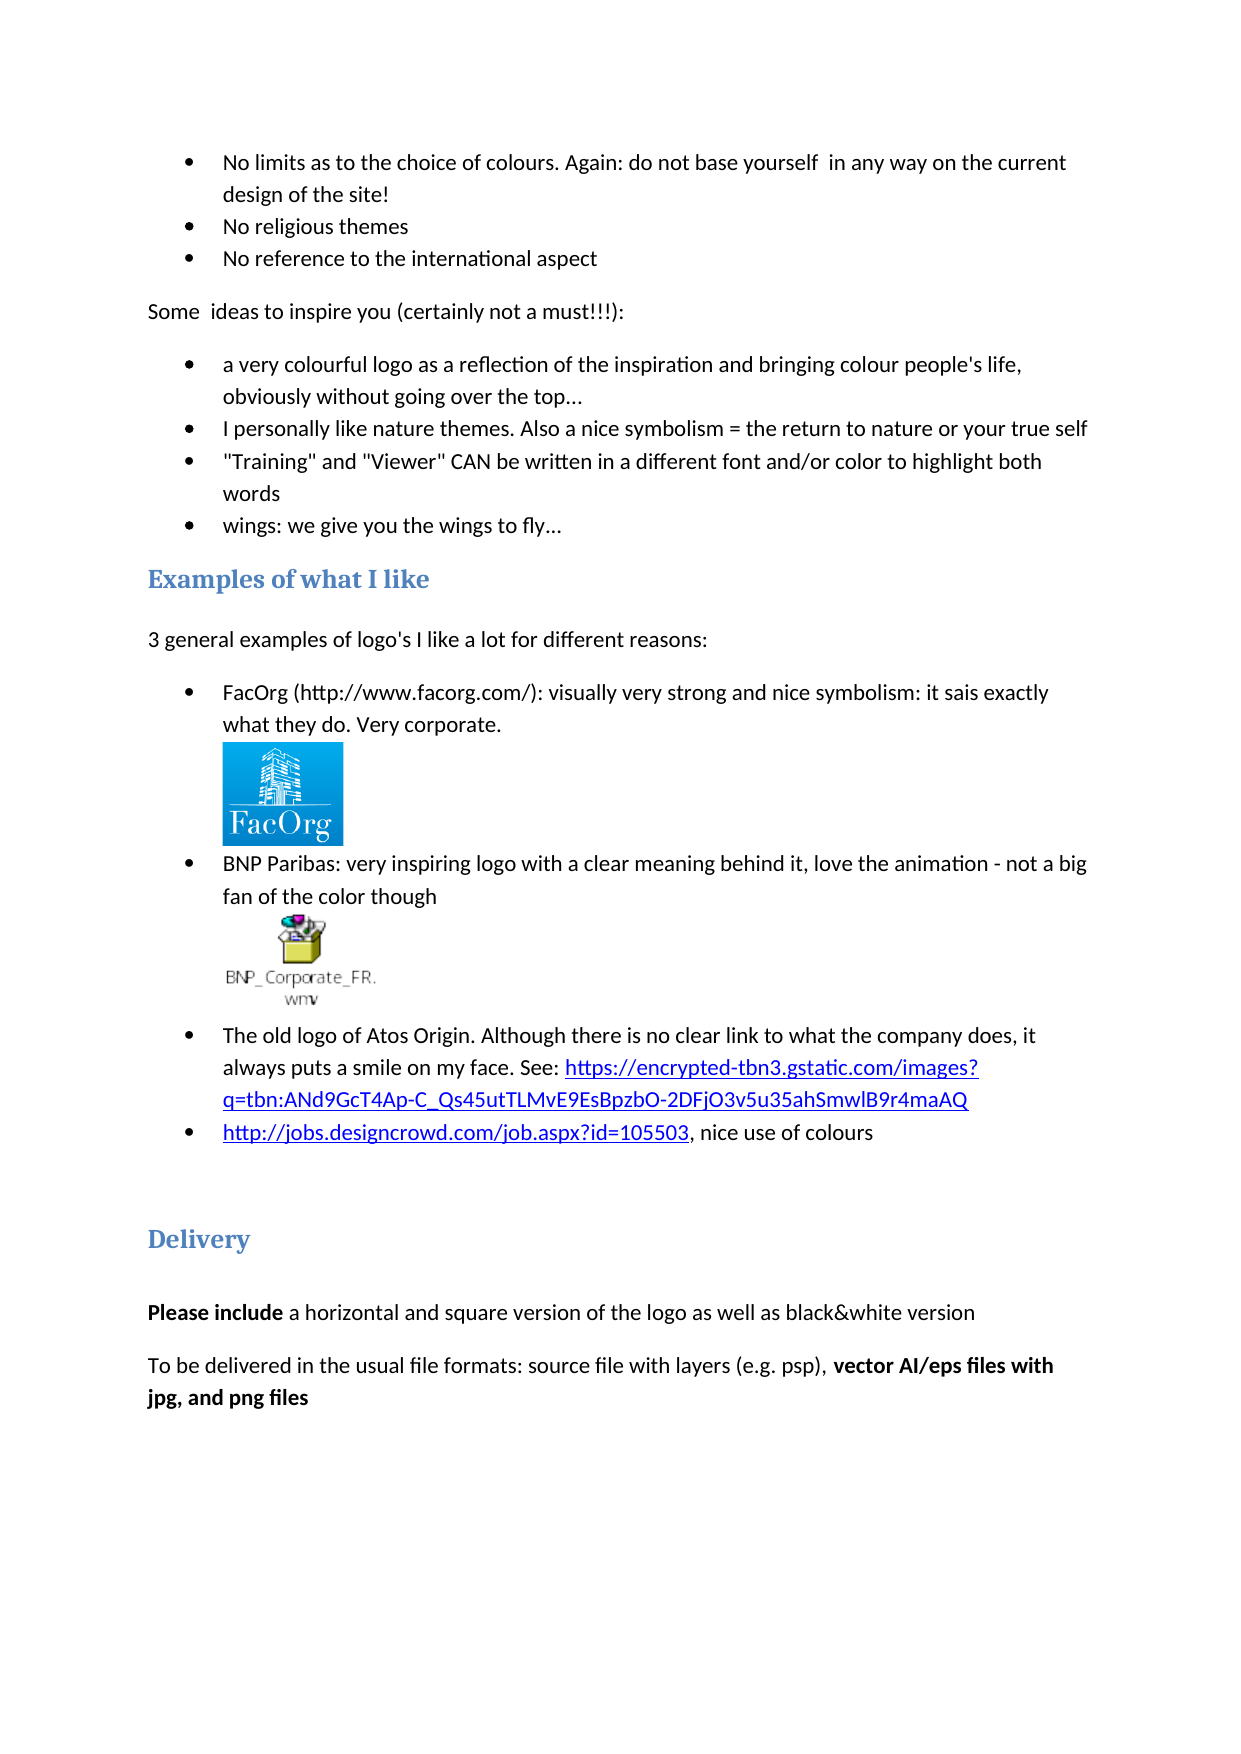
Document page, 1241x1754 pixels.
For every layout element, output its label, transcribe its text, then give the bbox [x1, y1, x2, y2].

picture [222, 840, 344, 846]
list No limits as to the choice of colours. Again: do not base yourself in any way on the current design of the site! [185, 148, 1093, 208]
subtitle Examples of what I like [148, 564, 1093, 595]
text 3 general examples of logo's I like a lot for different reasons: [148, 625, 1093, 653]
list The old logo of Atos Origin. Although there is no clear link to what the company does, it always puts a smile on my face. See: https://encrypted-tbn3.gstatic.com/images?q=tbn:ANd9GcT4Ap-C_Qs45utTLMvE9EsBpzbO-2DFjO3v5u35ahSmwlB9r4maAQ [185, 1021, 1093, 1114]
text Some ideas to inspire you (certainly not a must!!!): [148, 297, 1093, 325]
list No religious themes [185, 212, 1093, 240]
picture [265, 787, 272, 805]
list No reference to the international aspect [185, 244, 1093, 272]
subtitle Delivery [148, 1224, 1093, 1255]
picture [304, 820, 310, 833]
list BNP Paribas: very inspiring logo with a clear meaning behind it, love the animation - not a big fan of the color though [185, 849, 1093, 910]
list wings: we give you the wings to fly... [185, 511, 1093, 539]
text To be delivered in the usual file formats: source file with layers (e.g. psp), vector AI/eps files with jpg, and png files [148, 1351, 1093, 1411]
list FacOrg (http://www.facorg.com/): visually very strong and nice symbolism: it sais exactly what they do. Very corporate. [185, 678, 1093, 738]
list a very colourful logo as a reflection of the inspiration and bringing colour people's life, obviously without going over the top... [185, 350, 1093, 410]
list "Training" and "Viewer" CAN be written in a different font and/or color to highlight both words [185, 447, 1093, 507]
picture [230, 811, 239, 833]
text Please include a horizontal and square version of the logo as well as black&white version [148, 1259, 1093, 1326]
list I personally like nature themes. Also a nice symbolism = the return to nature or your true self [185, 414, 1093, 443]
list http://jobs.designcrowd.com/job.aspx?id=105503, nice use of colours [185, 1118, 1093, 1146]
picture [267, 764, 286, 805]
